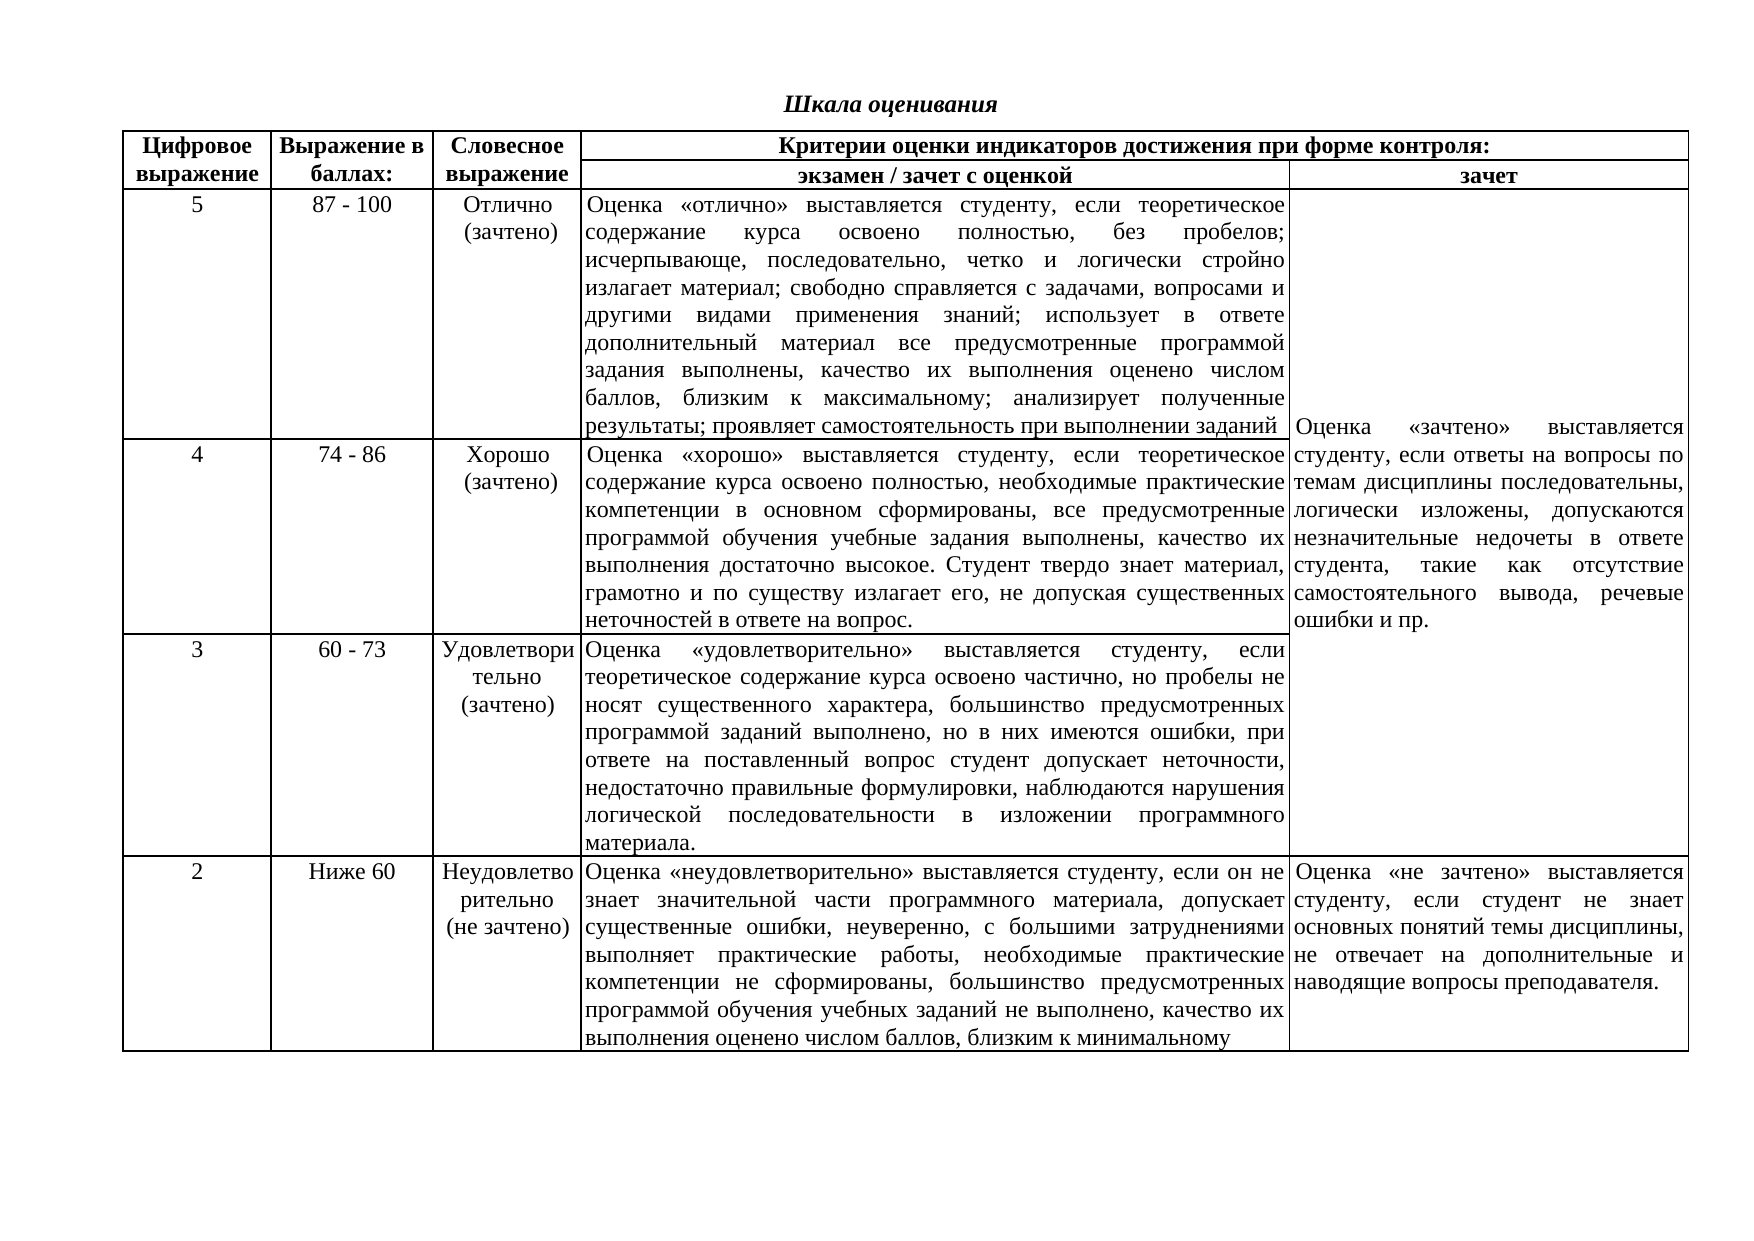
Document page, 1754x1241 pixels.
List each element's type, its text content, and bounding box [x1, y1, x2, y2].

table_cell 60 - 73 [272, 635, 432, 855]
table_header Выражение в баллах: [272, 132, 432, 188]
table_cell Оценка «зачтено» выставляется студенту, если ответы на вопросы по темам дисциплины последовательны, логически изложены, допускаются незначительные недочеты в ответе студента, такие как отсутствие самостоятельного вывода, речевые ошибки и пр. [1290, 190, 1688, 855]
text Шкала оценивания [148, 89, 1636, 117]
table_cell Неудовлетворительно (не зачтено) [434, 857, 580, 1050]
table_cell экзамен / зачет с оценкой [582, 161, 1289, 188]
table_cell Ниже 60 [272, 857, 432, 1050]
table_cell Удовлетворительно (зачтено) [434, 635, 580, 855]
table_cell Оценка «отлично» выставляется студенту, если теоретическое содержание курса освоено полностью, без пробелов; исчерпывающе, последовательно, четко и логически стройно излагает материал; свободно справляется с задачами, вопросами и другими видами применения знаний; использует в ответе дополнительный материал все предусмотренные программой задания выполнены, качество их выполнения оценено числом баллов, близким к максимальному; анализирует полученные результаты; проявляет самостоятельность при выполнении заданий [582, 190, 1289, 438]
table_cell 87 - 100 [272, 190, 432, 438]
table_cell Оценка «удовлетворительно» выставляется студенту, если теоретическое содержание курса освоено частично, но пробелы не носят существенного характера, большинство предусмотренных программой заданий выполнено, но в них имеются ошибки, при ответе на поставленный вопрос студент допускает неточности, недостаточно правильные формулировки, наблюдаются нарушения логической последовательности в изложении программного материала. [582, 635, 1289, 855]
table_header Словесное выражение [434, 132, 580, 188]
table_header Цифровое выражение [124, 132, 270, 188]
table_cell 74 - 86 [272, 440, 432, 633]
table_cell зачет [1290, 161, 1688, 188]
table_cell 5 [124, 190, 270, 438]
table_cell Отлично (зачтено) [434, 190, 580, 438]
table_cell 2 [124, 857, 270, 1050]
table_cell Хорошо (зачтено) [434, 440, 580, 633]
table_cell 3 [124, 635, 270, 855]
table_cell Оценка «неудовлетворительно» выставляется студенту, если он не знает значительной части программного материала, допускает существенные ошибки, неуверенно, с большими затруднениями выполняет практические работы, необходимые практические компетенции не сформированы, большинство предусмотренных программой обучения учебных заданий не выполнено, качество их выполнения оценено числом баллов, близким к минимальному [582, 857, 1289, 1050]
table_cell 4 [124, 440, 270, 633]
table_cell Оценка «не зачтено» выставляется студенту, если студент не знает основных понятий темы дисциплины, не отвечает на дополнительные и наводящие вопросы преподавателя. [1290, 857, 1688, 1050]
table_cell Оценка «хорошо» выставляется студенту, если теоретическое содержание курса освоено полностью, необходимые практические компетенции в основном сформированы, все предусмотренные программой обучения учебные задания выполнены, качество их выполнения достаточно высокое. Студент твердо знает материал, грамотно и по существу излагает его, не допуская существенных неточностей в ответе на вопрос. [582, 440, 1289, 633]
table_header Критерии оценки индикаторов достижения при форме контроля: [582, 132, 1688, 159]
